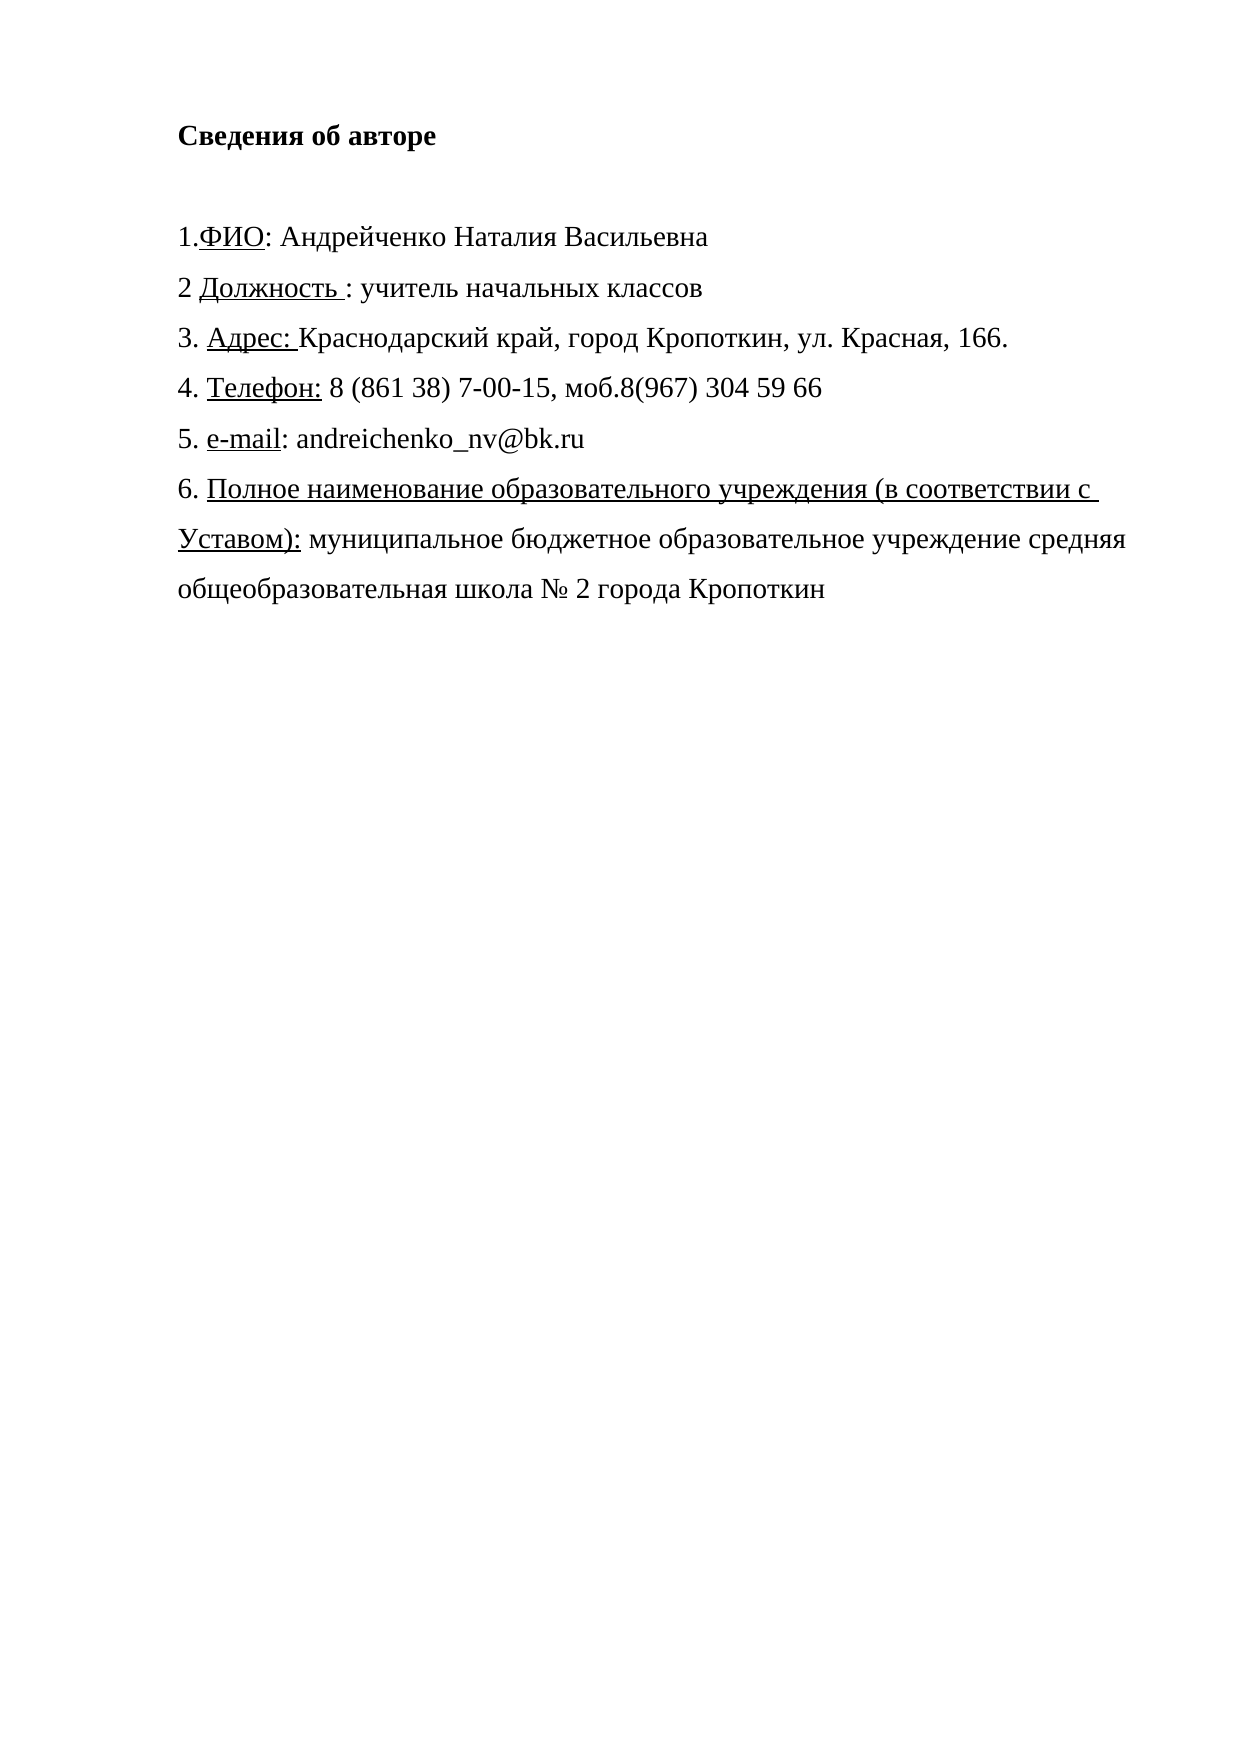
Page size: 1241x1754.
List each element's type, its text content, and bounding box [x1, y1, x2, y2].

text Сведения об авторе [177, 118, 1152, 152]
text 6. Полное наименование образовательного учреждения (в соответствии с Уставом): муниципальное бюджетное образовательное учреждение средняя общеобразовательная школа № 2 города Кропоткин [177, 471, 1152, 605]
text 4. Телефон: 8 (861 38) 7-00-15, моб.8(967) 304 59 66 [177, 370, 1152, 404]
text 1.ФИО: Андрейченко Наталия Васильевна [177, 219, 1152, 253]
text 5. e-mail: andreichenko_nv@bk.ru [177, 421, 1152, 454]
text 2 Должность : учитель начальных классов [177, 270, 1152, 303]
text 3. Адрес: Краснодарский край, город Кропоткин, ул. Красная, 166. [177, 320, 1152, 354]
